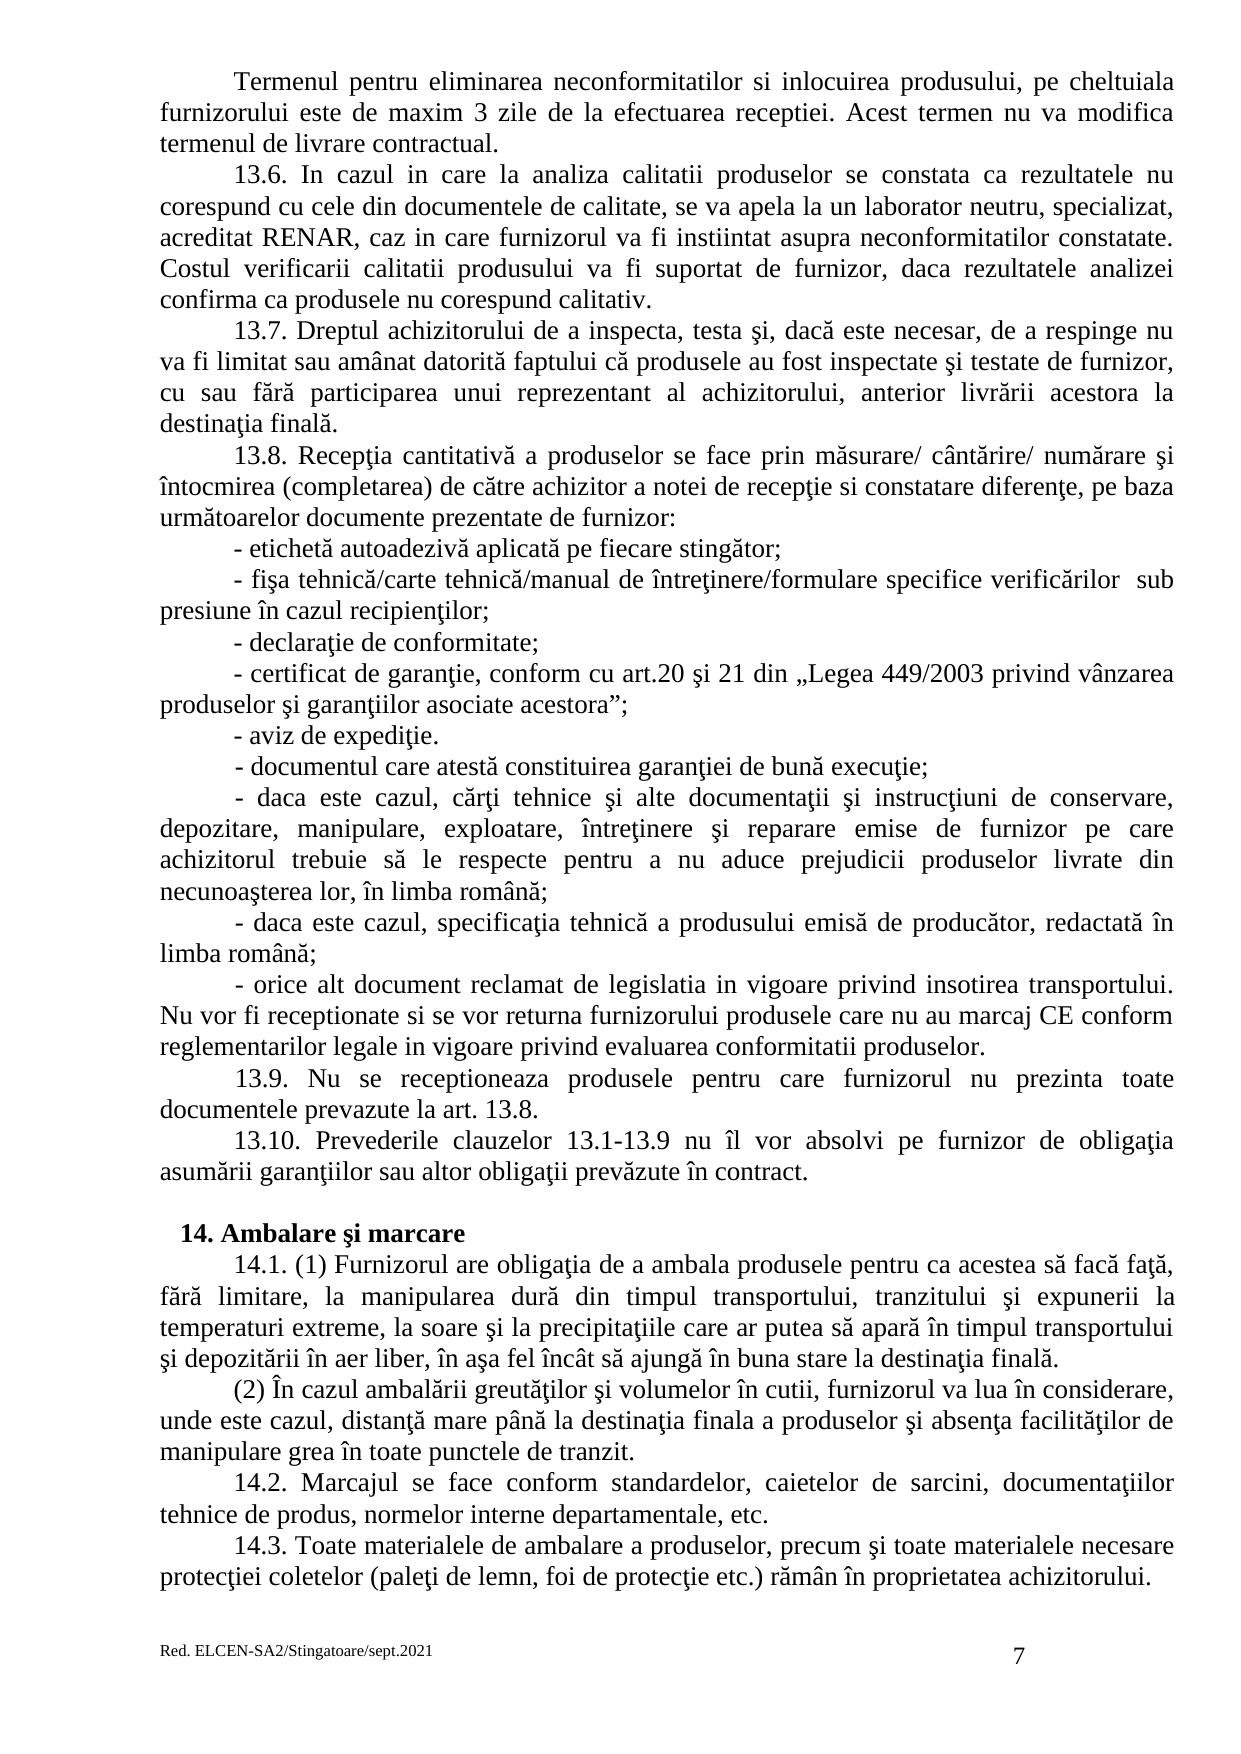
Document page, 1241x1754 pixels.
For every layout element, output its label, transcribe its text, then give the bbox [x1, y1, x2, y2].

text 13.8. Recepţia cantitativă a produselor se face prin măsurare/ cântărire/ numărare şi întocmirea (completarea) de către achizitor a notei de recepţie si constatare diferenţe, pe baza următoarelor documente prezentate de furnizor: [159, 439, 1175, 532]
text 14.3. Toate materialele de ambalare a produselor, precum şi toate materialele necesare protecţiei coletelor (paleţi de lemn, foi de protecţie etc.) rămân în proprietatea achizitorului. [159, 1529, 1175, 1591]
text - aviz de expediţie. [159, 719, 1175, 750]
text Termenul pentru eliminarea neconformitatilor si inlocuirea produsului, pe cheltuiala furnizorului este de maxim 3 zile de la efectuarea receptiei. Acest termen nu va modifica termenul de livrare contractual. [159, 65, 1175, 158]
text - daca este cazul, cărţi tehnice şi alte documentaţii şi instrucţiuni de conservare, depozitare, manipulare, exploatare, întreţinere şi reparare emise de furnizor pe care achizitorul trebuie să le respecte pentru a nu aduce prejudicii produselor livrate din necunoaşterea lor, în limba română; [159, 781, 1175, 906]
text 13.9. Nu se receptioneaza produsele pentru care furnizorul nu prezinta toate documentele prevazute la art. 13.8. [159, 1062, 1175, 1124]
text (2) În cazul ambalării greutăţilor şi volumelor în cutii, furnizorul va lua în considerare, unde este cazul, distanţă mare până la destinaţia finala a produselor şi absenţa facilităţilor de manipulare grea în toate punctele de tranzit. [159, 1373, 1175, 1467]
text - documentul care atestă constituirea garanţiei de bună execuţie; [159, 750, 1175, 781]
text 14. Ambalare şi marcare [159, 1217, 1175, 1248]
text - certificat de garanţie, conform cu art.20 şi 21 din „Legea 449/2003 privind vânzarea produselor şi garanţiilor asociate acestora”; [159, 657, 1175, 719]
text 14.2. Marcajul se face conform standardelor, caietelor de sarcini, documentaţiilor tehnice de produs, normelor interne departamentale, etc. [159, 1467, 1175, 1529]
text - daca este cazul, specificaţia tehnică a produsului emisă de producător, redactată în limba română; [159, 906, 1175, 968]
text - orice alt document reclamat de legislatia in vigoare privind insotirea transportului. Nu vor fi receptionate si se vor returna furnizorului produsele care nu au marcaj CE conform reglementarilor legale in vigoare privind evaluarea conformitatii produselor. [159, 968, 1175, 1062]
text - etichetă autoadezivă aplicată pe fiecare stingător; [159, 532, 1175, 563]
text - declaraţie de conformitate; [159, 626, 1175, 657]
text 14.1. (1) Furnizorul are obligaţia de a ambala produsele pentru ca acestea să facă faţă, fără limitare, la manipularea dură din timpul transportului, tranzitului şi expunerii la temperaturi extreme, la soare şi la precipitaţiile care ar putea să apară în timpul transportului şi depozitării în aer liber, în aşa fel încât să ajungă în buna stare la destinaţia finală. [159, 1248, 1175, 1373]
text 13.10. Prevederile clauzelor 13.1-13.9 nu îl vor absolvi pe furnizor de obligaţia asumării garanţiilor sau altor obligaţii prevăzute în contract. [159, 1124, 1175, 1186]
text 13.7. Dreptul achizitorului de a inspecta, testa şi, dacă este necesar, de a respinge nu va fi limitat sau amânat datorită faptului că produsele au fost inspectate şi testate de furnizor, cu sau fără participarea unui reprezentant al achizitorului, anterior livrării acestora la destinaţia finală. [159, 314, 1175, 439]
text 13.6. In cazul in care la analiza calitatii produselor se constata ca rezultatele nu corespund cu cele din documentele de calitate, se va apela la un laborator neutru, specializat, acreditat RENAR, caz in care furnizorul va fi instiintat asupra neconformitatilor constatate. Costul verificarii calitatii produsului va fi suportat de furnizor, daca rezultatele analizei confirma ca produsele nu corespund calitativ. [159, 158, 1175, 314]
text - fişa tehnică/carte tehnică/manual de întreţinere/formulare specifice verificărilor sub presiune în cazul recipienţilor; [159, 563, 1175, 626]
